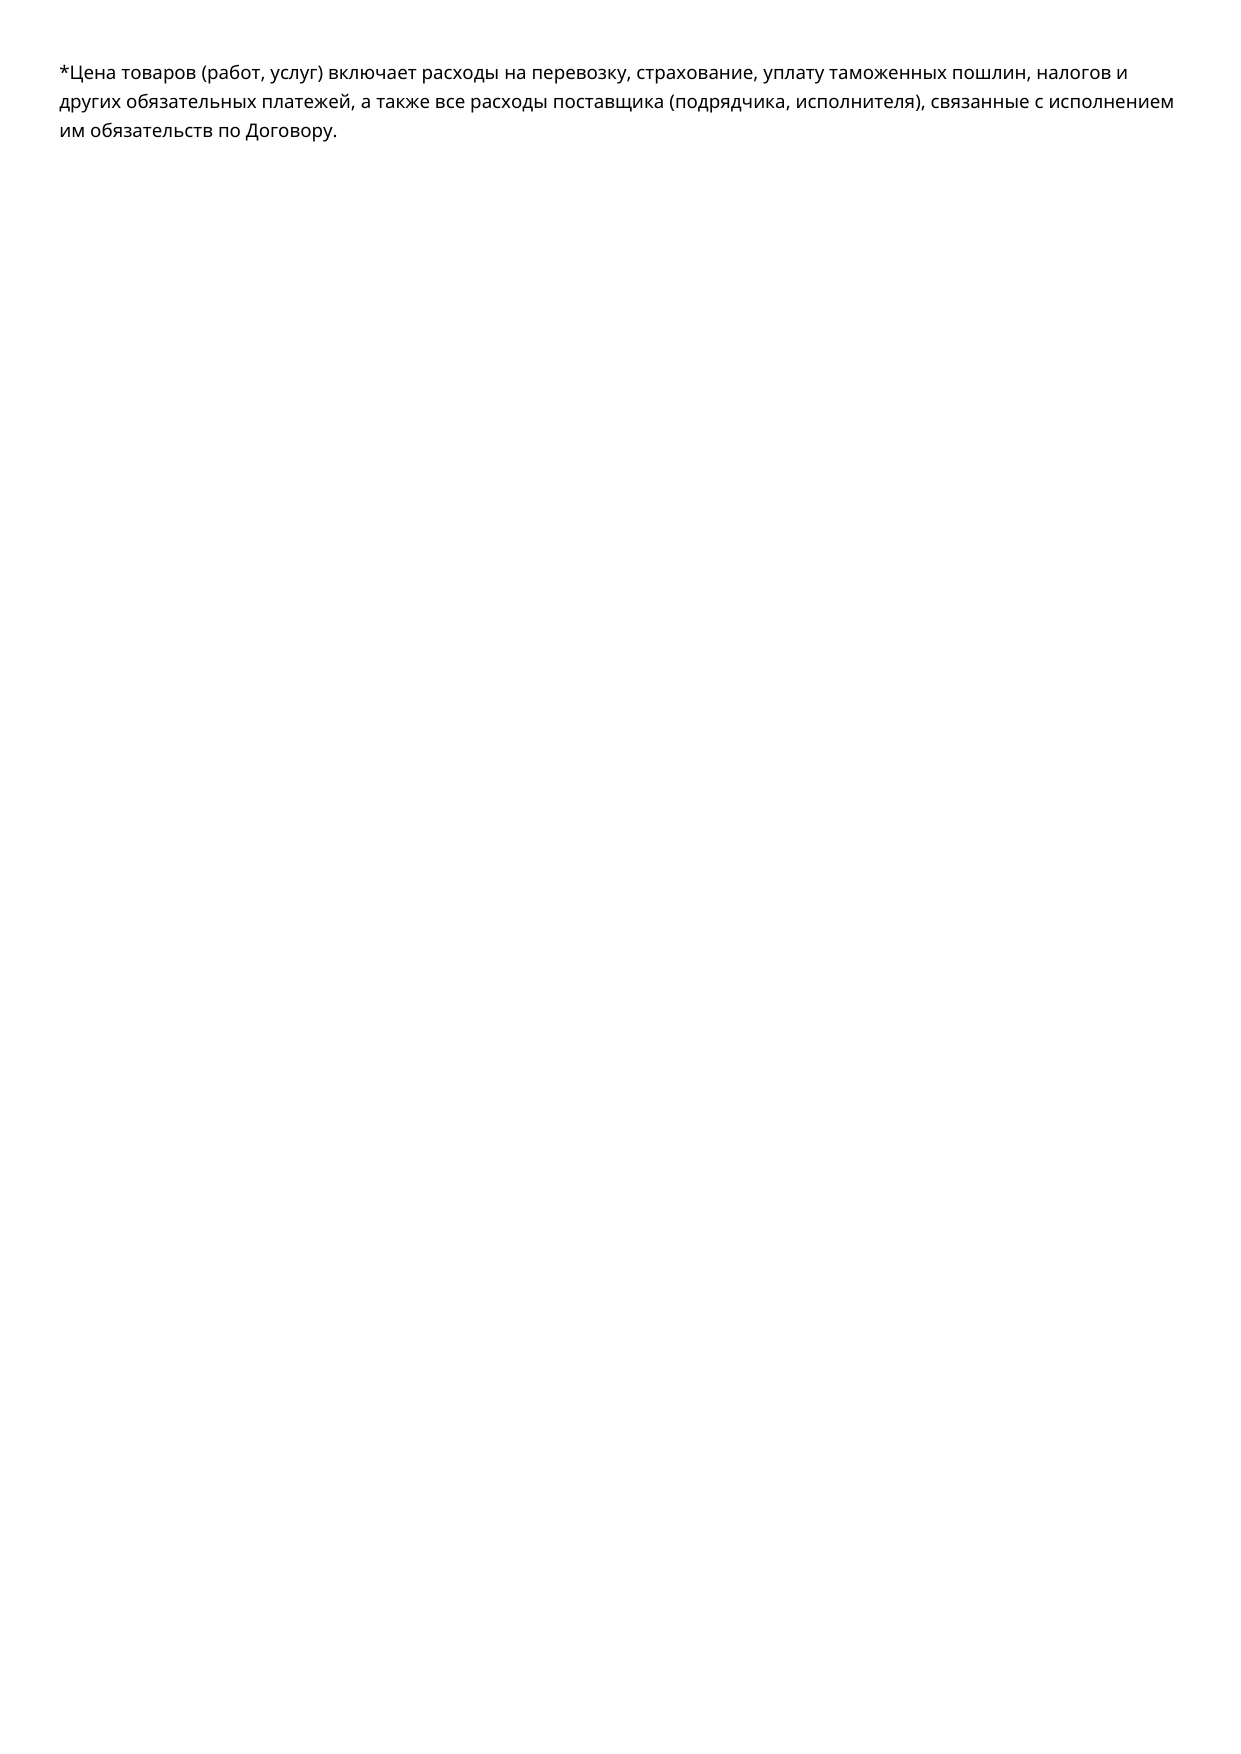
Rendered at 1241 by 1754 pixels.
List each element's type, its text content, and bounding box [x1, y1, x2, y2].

text *Цена товаров (работ, услуг) включает расходы на перевозку, страхование, уплату таможенных пошлин, налогов и других обязательных платежей, а также все расходы поставщика (подрядчика, исполнителя), связанные с исполнением им обязательств по Договору. [59, 59, 1181, 143]
